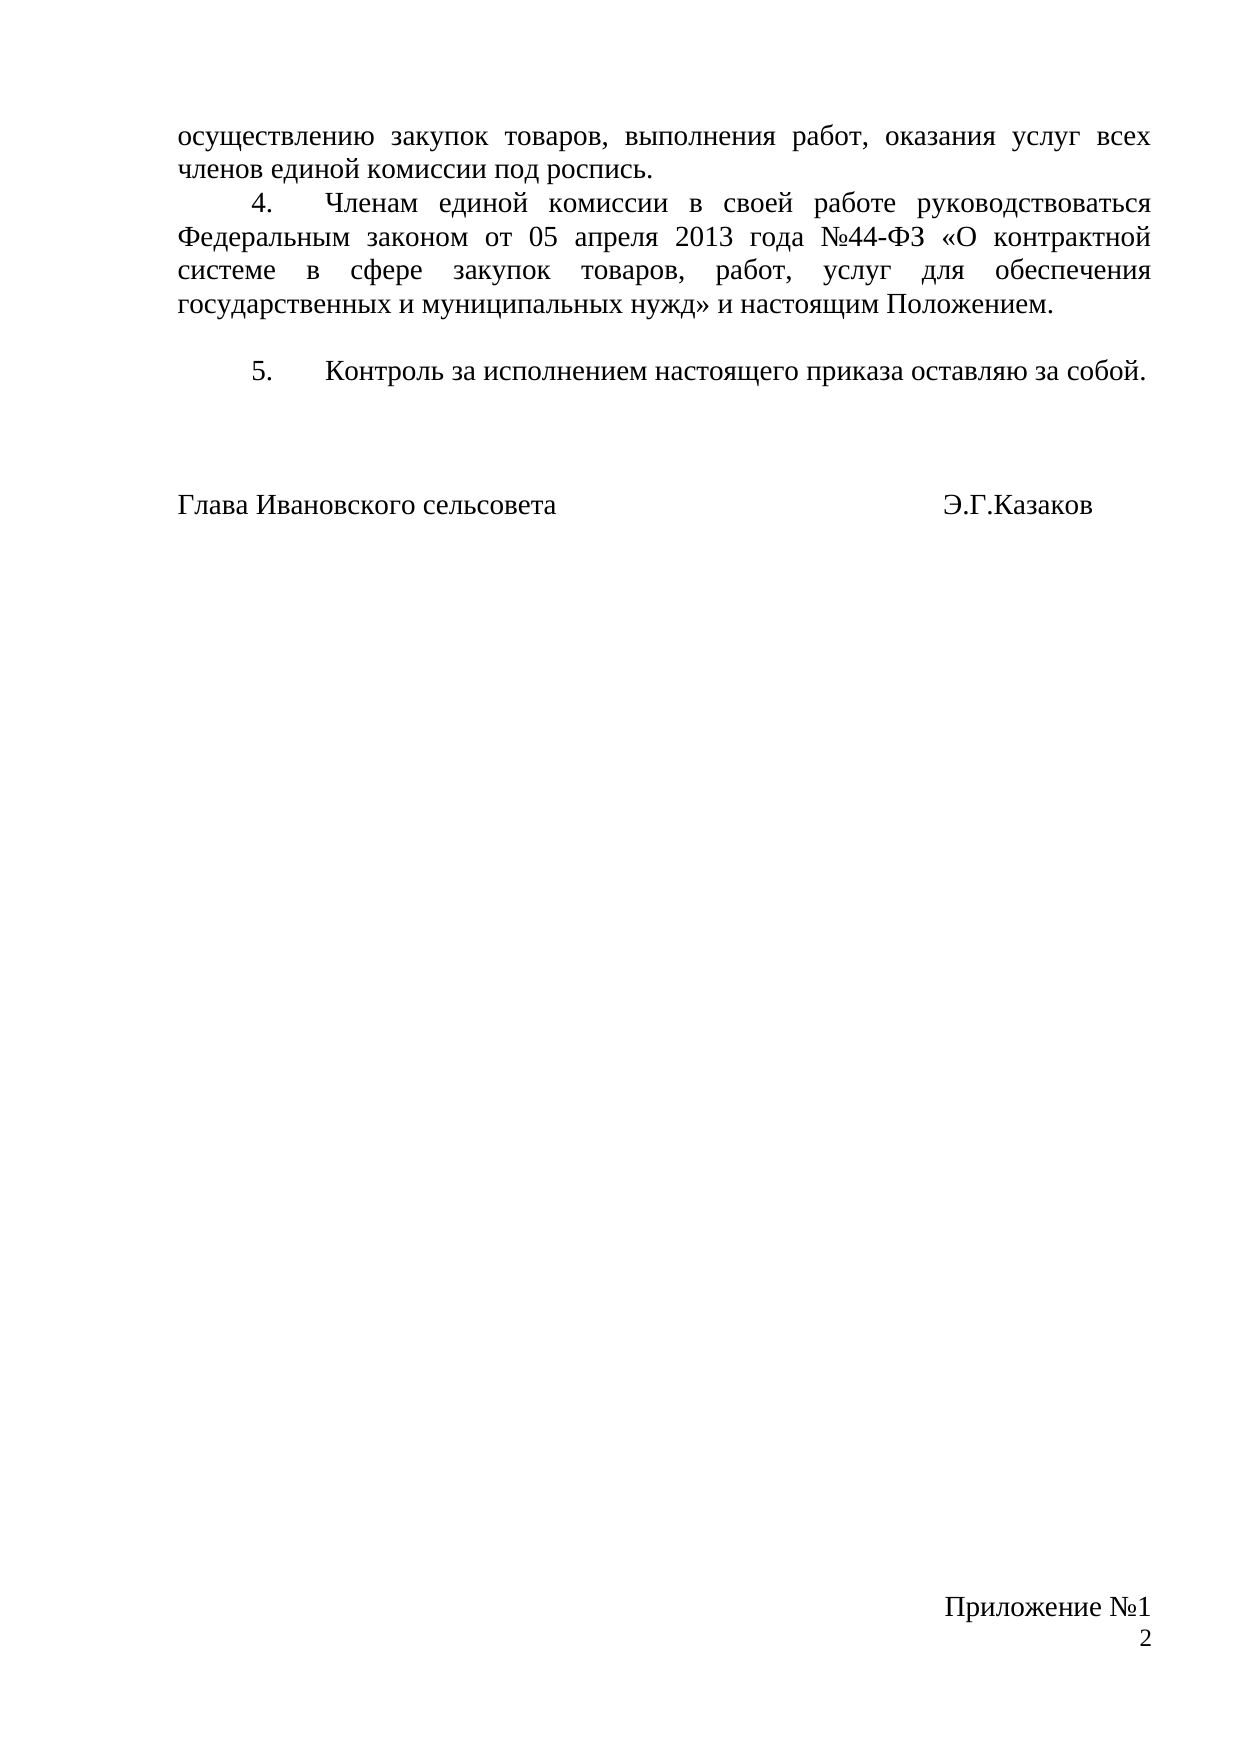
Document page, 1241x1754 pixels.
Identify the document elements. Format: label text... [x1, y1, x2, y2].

list Членам единой комиссии в своей работе руководствоваться Федеральным законом от 05 апреля 2013 года №44-ФЗ «О контрактной системе в сфере закупок товаров, работ, услуг для обеспечения государственных и муниципальных нужд» и настоящим Положением. [177, 185, 1152, 319]
list Контроль за исполнением настоящего приказа оставляю за собой. [177, 353, 1152, 386]
text Приложение №1 [177, 1589, 1152, 1623]
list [177, 118, 1152, 185]
text Глава Ивановского сельсовета Э.Г.Казаков [177, 487, 1152, 521]
